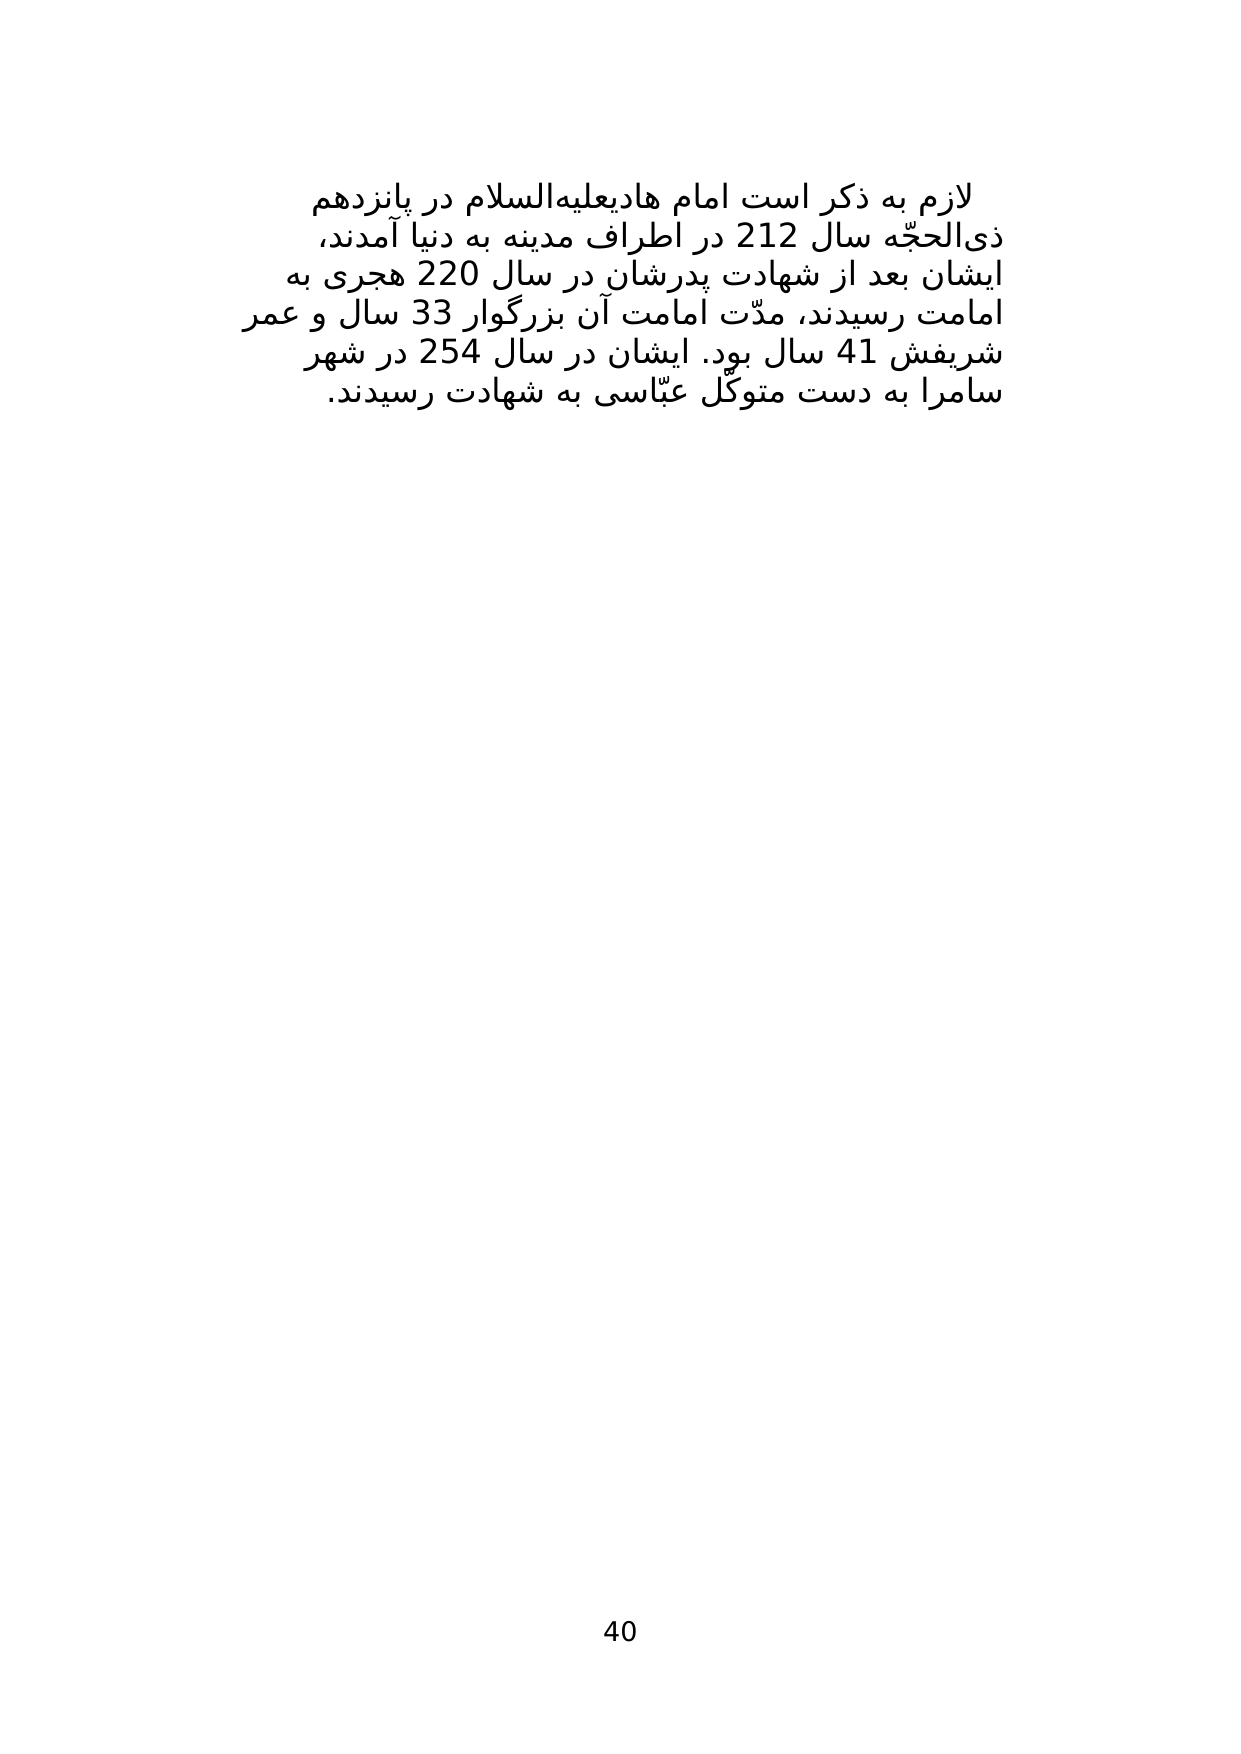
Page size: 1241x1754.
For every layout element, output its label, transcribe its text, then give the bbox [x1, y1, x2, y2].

text لازم به ذکر است امام هادیعليه‌السلام در پانزدهم ذی‌الحجّه سال 212 در اطراف مدینه به دنیا آمدند، ایشان بعد از شهادت پدرشان در سال 220 هجری به امامت رسیدند، مدّت امامت آن بزرگوار 33 سال و عمر شریفش 41 سال بود. ایشان در سال 254 در شهر سامرا به دست متوکّل عبّاسی به شهادت رسیدند. [236, 177, 1004, 410]
